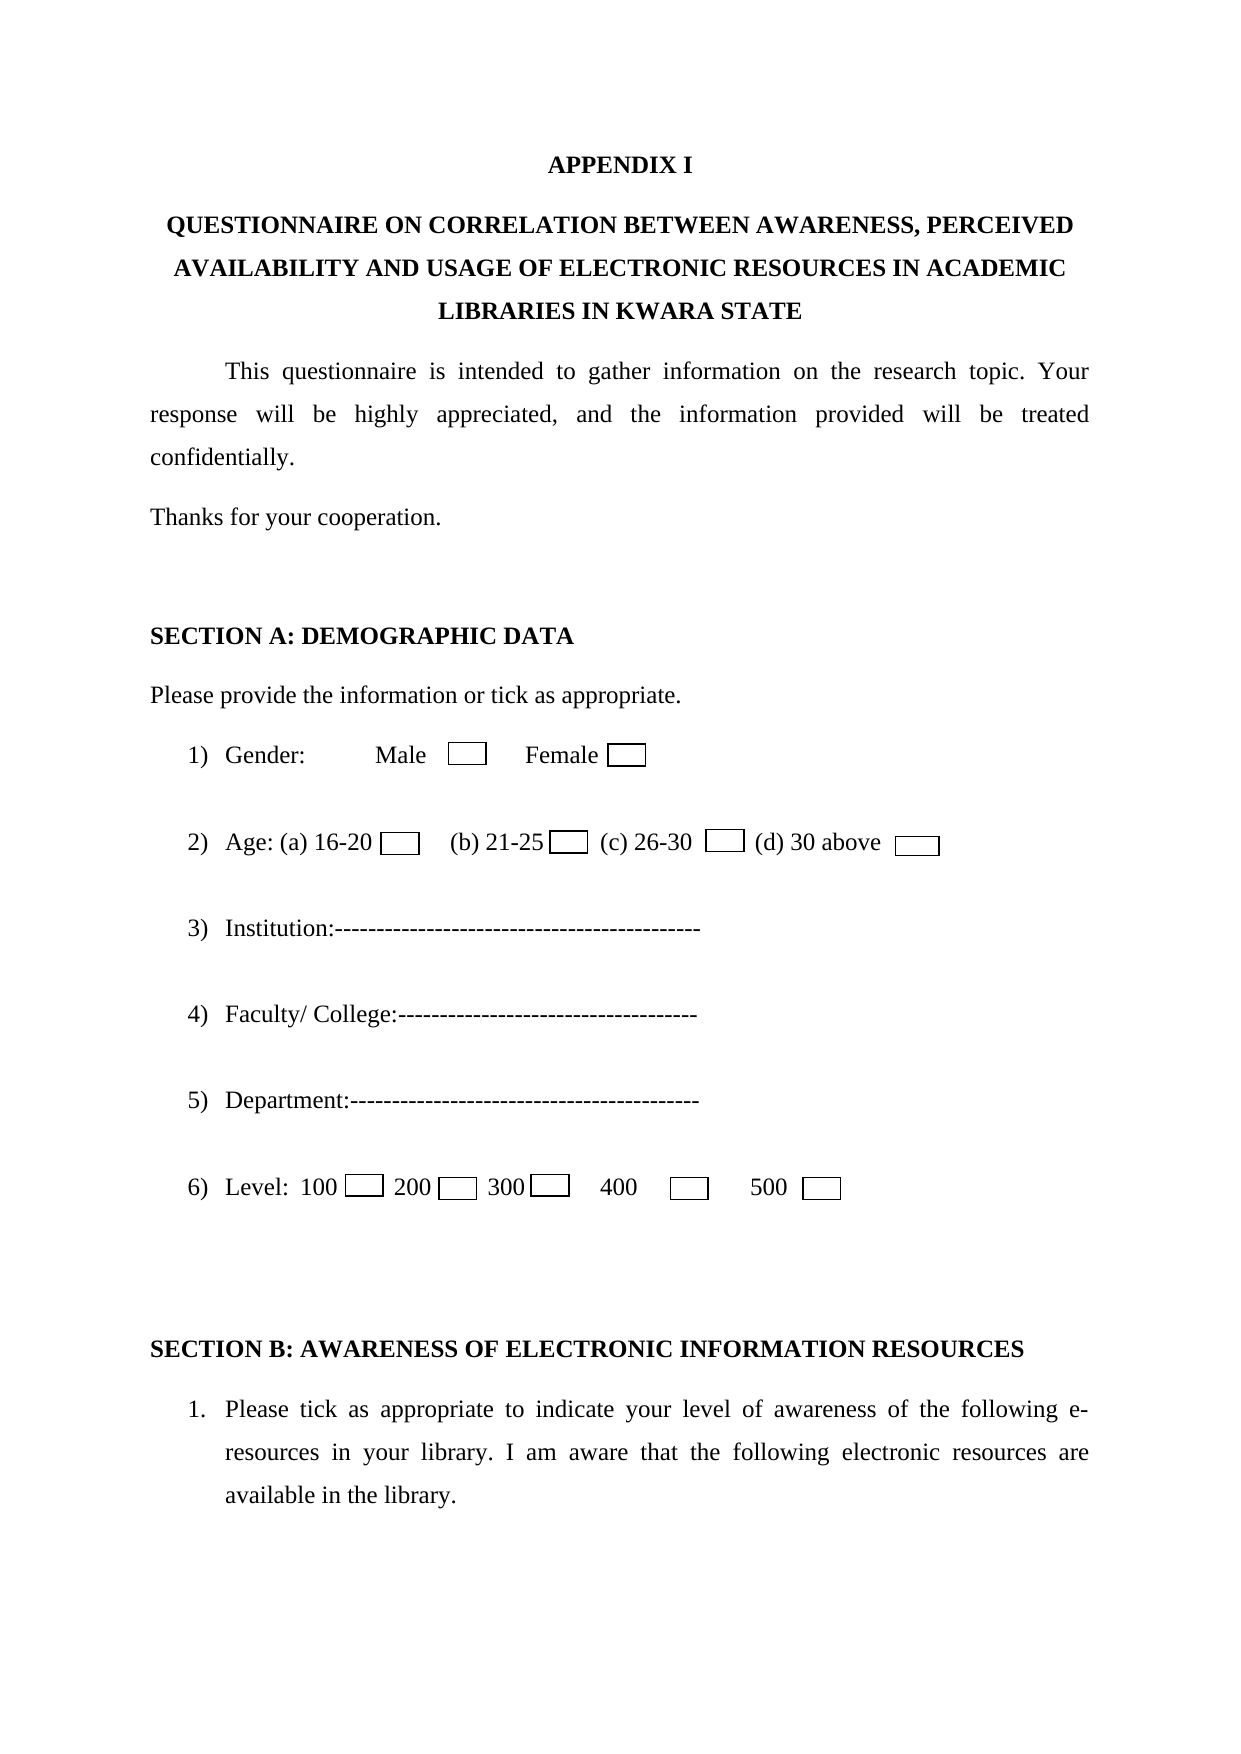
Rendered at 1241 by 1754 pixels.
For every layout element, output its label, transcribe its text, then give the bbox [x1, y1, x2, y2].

text SECTION A: DEMOGRAPHIC DATA [150, 621, 1090, 649]
list Please tick as appropriate to indicate your level of awareness of the following e-resources in your library. I am aware that the following electronic resources are available in the library. [187, 1394, 1090, 1509]
list Age: (a) 16-20 (b) 21-25 (c) 26-30 (d) 30 above [187, 827, 1090, 855]
text QUESTIONNAIRE ON CORRELATION BETWEEN AWARENESS, PERCEIVED AVAILABILITY AND USAGE OF ELECTRONIC RESOURCES IN ACADEMIC LIBRARIES IN KWARA STATE [150, 210, 1090, 325]
text SECTION B: AWARENESS OF ELECTRONIC INFORMATION RESOURCES [150, 1334, 1090, 1363]
text This questionnaire is intended to gather information on the research topic. Your response will be highly appreciated, and the information provided will be treated confidentially. [150, 356, 1090, 471]
list Faculty/ College:------------------------------------ [187, 999, 1090, 1028]
text Thanks for your cooperation. [150, 502, 1090, 531]
list Department:------------------------------------------ [187, 1085, 1090, 1114]
text Please provide the information or tick as appropriate. [150, 681, 1090, 709]
list Institution:-------------------------------------------- [187, 913, 1090, 942]
list Gender: Male Female [187, 740, 1090, 769]
text APPENDIX I [150, 150, 1090, 179]
list Level: 100 200 300 400 500 [187, 1172, 1090, 1200]
